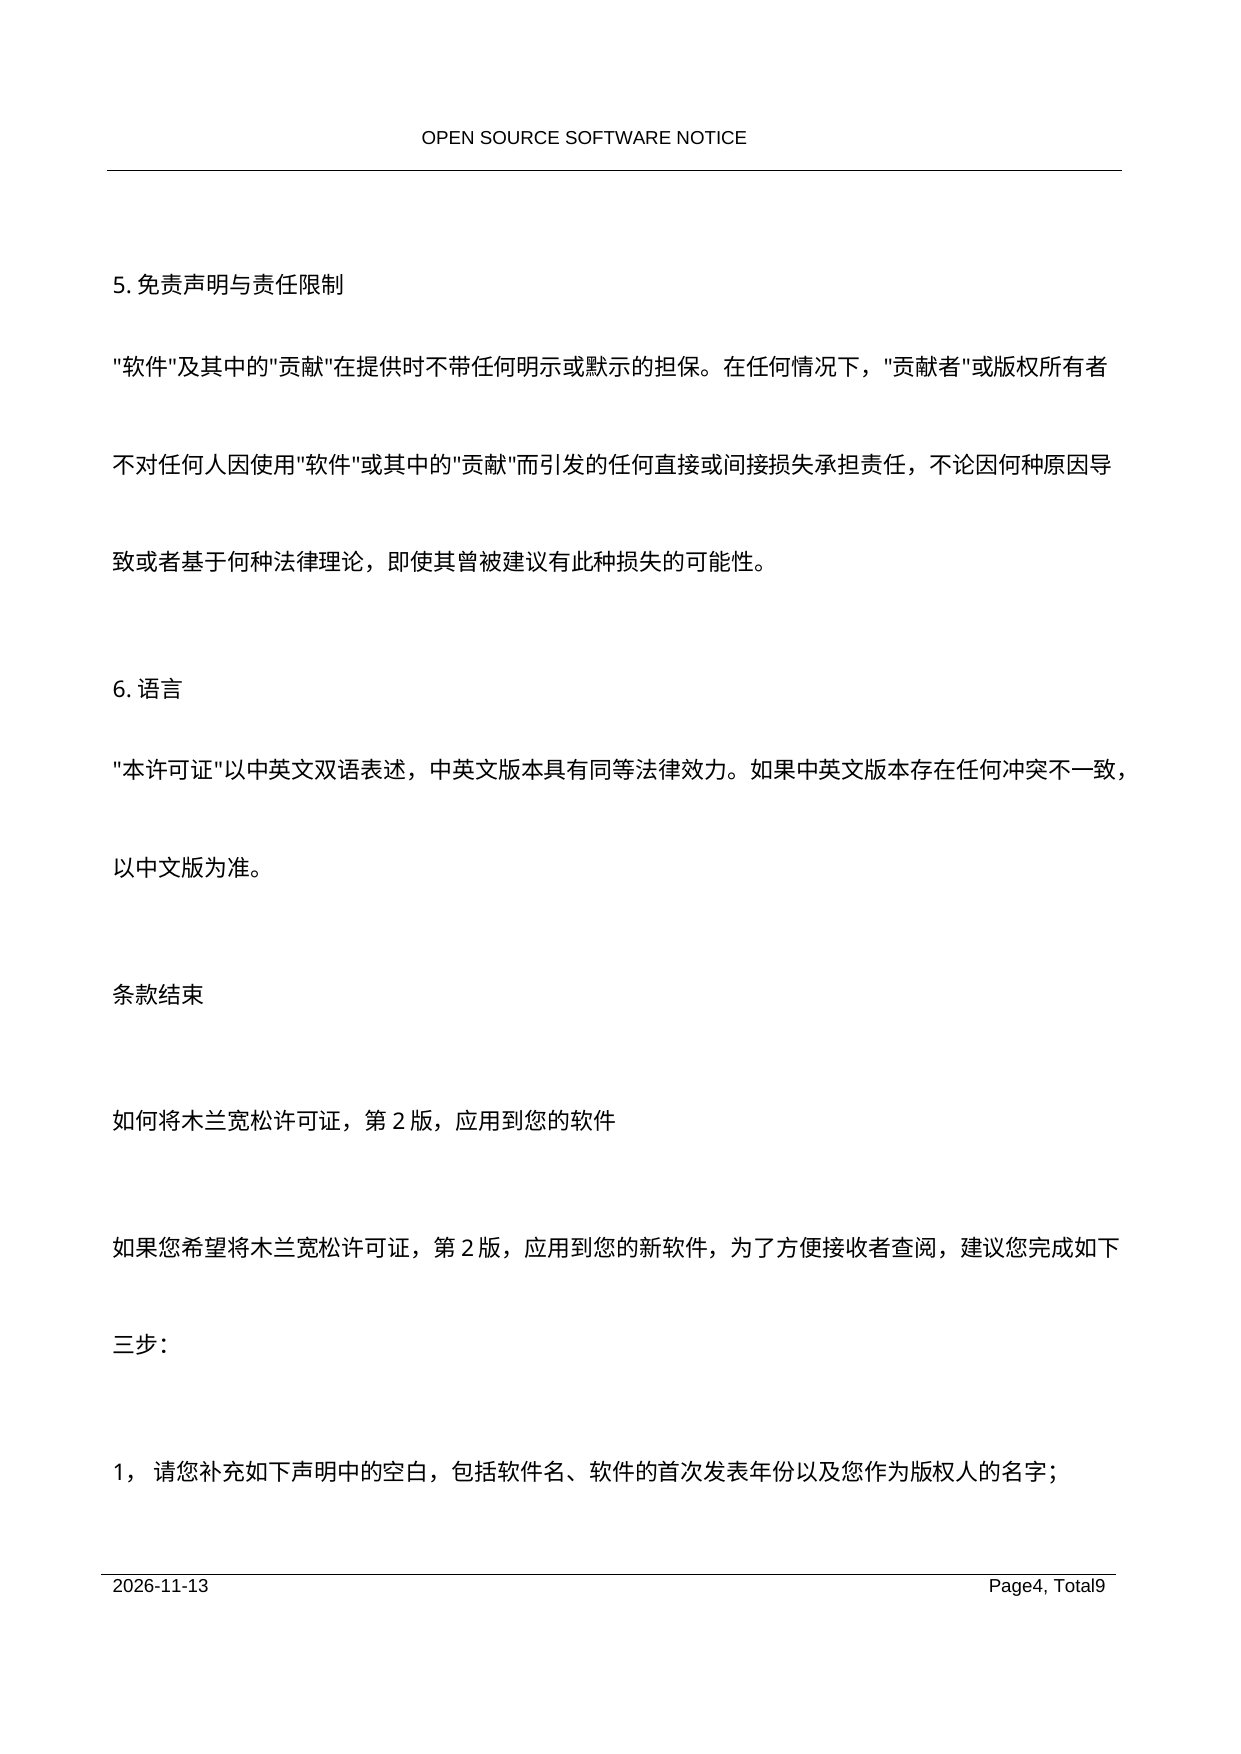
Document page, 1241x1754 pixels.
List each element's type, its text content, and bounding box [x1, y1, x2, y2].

text 6. 语言 [112, 655, 1128, 720]
text "本许可证"以中英文双语表述，中英文版本具有同等法律效力。如果中英文版本存在任何冲突不一致，以中文版为准。 [112, 736, 1128, 899]
text "软件"及其中的"贡献"在提供时不带任何明示或默示的担保。在任何情况下，"贡献者"或版权所有者不对任何人因使用"软件"或其中的"贡献"而引发的任何直接或间接损失承担责任，不论因何种原因导致或者基于何种法律理论，即使其曾被建议有此种损失的可能性。 [112, 333, 1128, 593]
text 如何将木兰宽松许可证，第2版，应用到您的软件 [112, 1087, 1128, 1152]
text 5. 免责声明与责任限制 [112, 251, 1128, 316]
text 条款结束 [112, 961, 1128, 1026]
text 1， 请您补充如下声明中的空白，包括软件名、软件的首次发表年份以及您作为版权人的名字； [112, 1438, 1128, 1503]
text 如果您希望将木兰宽松许可证，第2版，应用到您的新软件，为了方便接收者查阅，建议您完成如下三步： [112, 1214, 1128, 1377]
